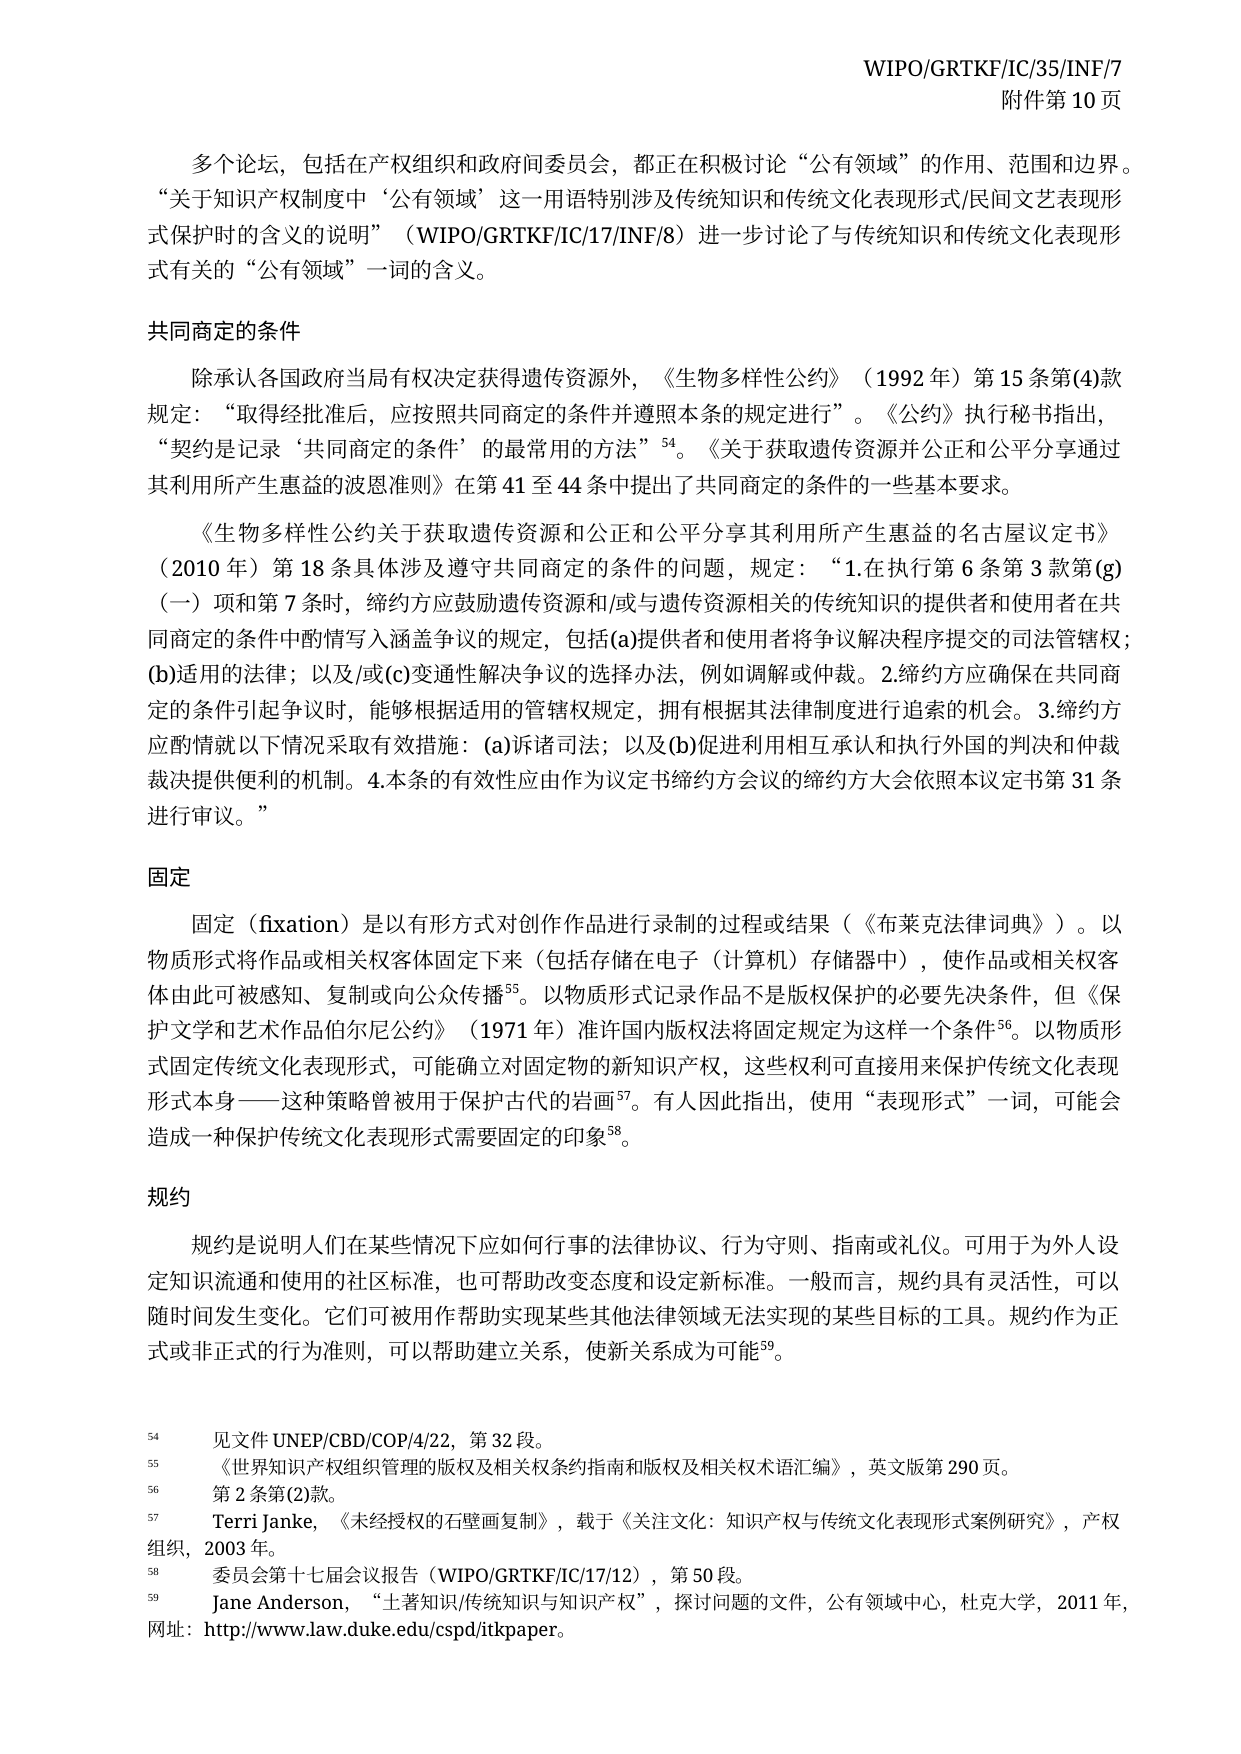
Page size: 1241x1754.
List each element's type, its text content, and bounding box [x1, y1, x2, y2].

text 除承认各国政府当局有权决定获得遗传资源外，《生物多样性公约》（1992年）第15条第(4)款规定：“取得经批准后，应按照共同商定的条件并遵照本条的规定进行”。《公约》执行秘书指出，“契约是记录‘共同商定的条件’的最常用的方法”。《关于获取遗传资源并公正和公平分享通过其利用所产生惠益的波恩准则》在第41至44条中提出了共同商定的条件的一些基本要求。 [148, 358, 1122, 499]
text 规约是说明人们在某些情况下应如何行事的法律协议、行为守则、指南或礼仪。可用于为外人设定知识流通和使用的社区标准，也可帮助改变态度和设定新标准。一般而言，规约具有灵活性，可以随时间发生变化。它们可被用作帮助实现某些其他法律领域无法实现的某些目标的工具。规约作为正式或非正式的行为准则，可以帮助建立关系，使新关系成为可能。 [148, 1224, 1122, 1366]
text 共同商定的条件 [148, 310, 1122, 345]
text 多个论坛，包括在产权组织和政府间委员会，都正在积极讨论“公有领域”的作用、范围和边界。“关于知识产权制度中‘公有领域’这一用语特别涉及传统知识和传统文化表现形式/民间文艺表现形式保护时的含义的说明”（WIPO/GRTKF/IC/17/INF/8）进一步讨论了与传统知识和传统文化表现形式有关的“公有领域”一词的含义。 [148, 143, 1122, 285]
text 固定 [148, 856, 1122, 891]
text 《生物多样性公约关于获取遗传资源和公正和公平分享其利用所产生惠益的名古屋议定书》（2010年）第18条具体涉及遵守共同商定的条件的问题，规定：“1.在执行第6条第3款第(g)（一）项和第7条时，缔约方应鼓励遗传资源和/或与遗传资源相关的传统知识的提供者和使用者在共同商定的条件中酌情写入涵盖争议的规定，包括(a)提供者和使用者将争议解决程序提交的司法管辖权；(b)适用的法律；以及/或(c)变通性解决争议的选择办法，例如调解或仲裁。2.缔约方应确保在共同商定的条件引起争议时，能够根据适用的管辖权规定，拥有根据其法律制度进行追索的机会。3.缔约方应酌情就以下情况采取有效措施：(a)诉诸司法；以及(b)促进利用相互承认和执行外国的判决和仲裁裁决提供便利的机制。4.本条的有效性应由作为议定书缔约方会议的缔约方大会依照本议定书第31条进行审议。” [148, 512, 1122, 831]
text 规约 [148, 1177, 1122, 1212]
text 固定（fixation）是以有形方式对创作作品进行录制的过程或结果（《布莱克法律词典》）。以物质形式将作品或相关权客体固定下来（包括存储在电子（计算机）存储器中），使作品或相关权客体由此可被感知、复制或向公众传播。以物质形式记录作品不是版权保护的必要先决条件，但《保护文学和艺术作品伯尔尼公约》（1971年）准许国内版权法将固定规定为这样一个条件。以物质形式固定传统文化表现形式，可能确立对固定物的新知识产权，这些权利可直接用来保护传统文化表现形式本身——这种策略曾被用于保护古代的岩画。有人因此指出，使用“表现形式”一词，可能会造成一种保护传统文化表现形式需要固定的印象。 [148, 904, 1122, 1152]
